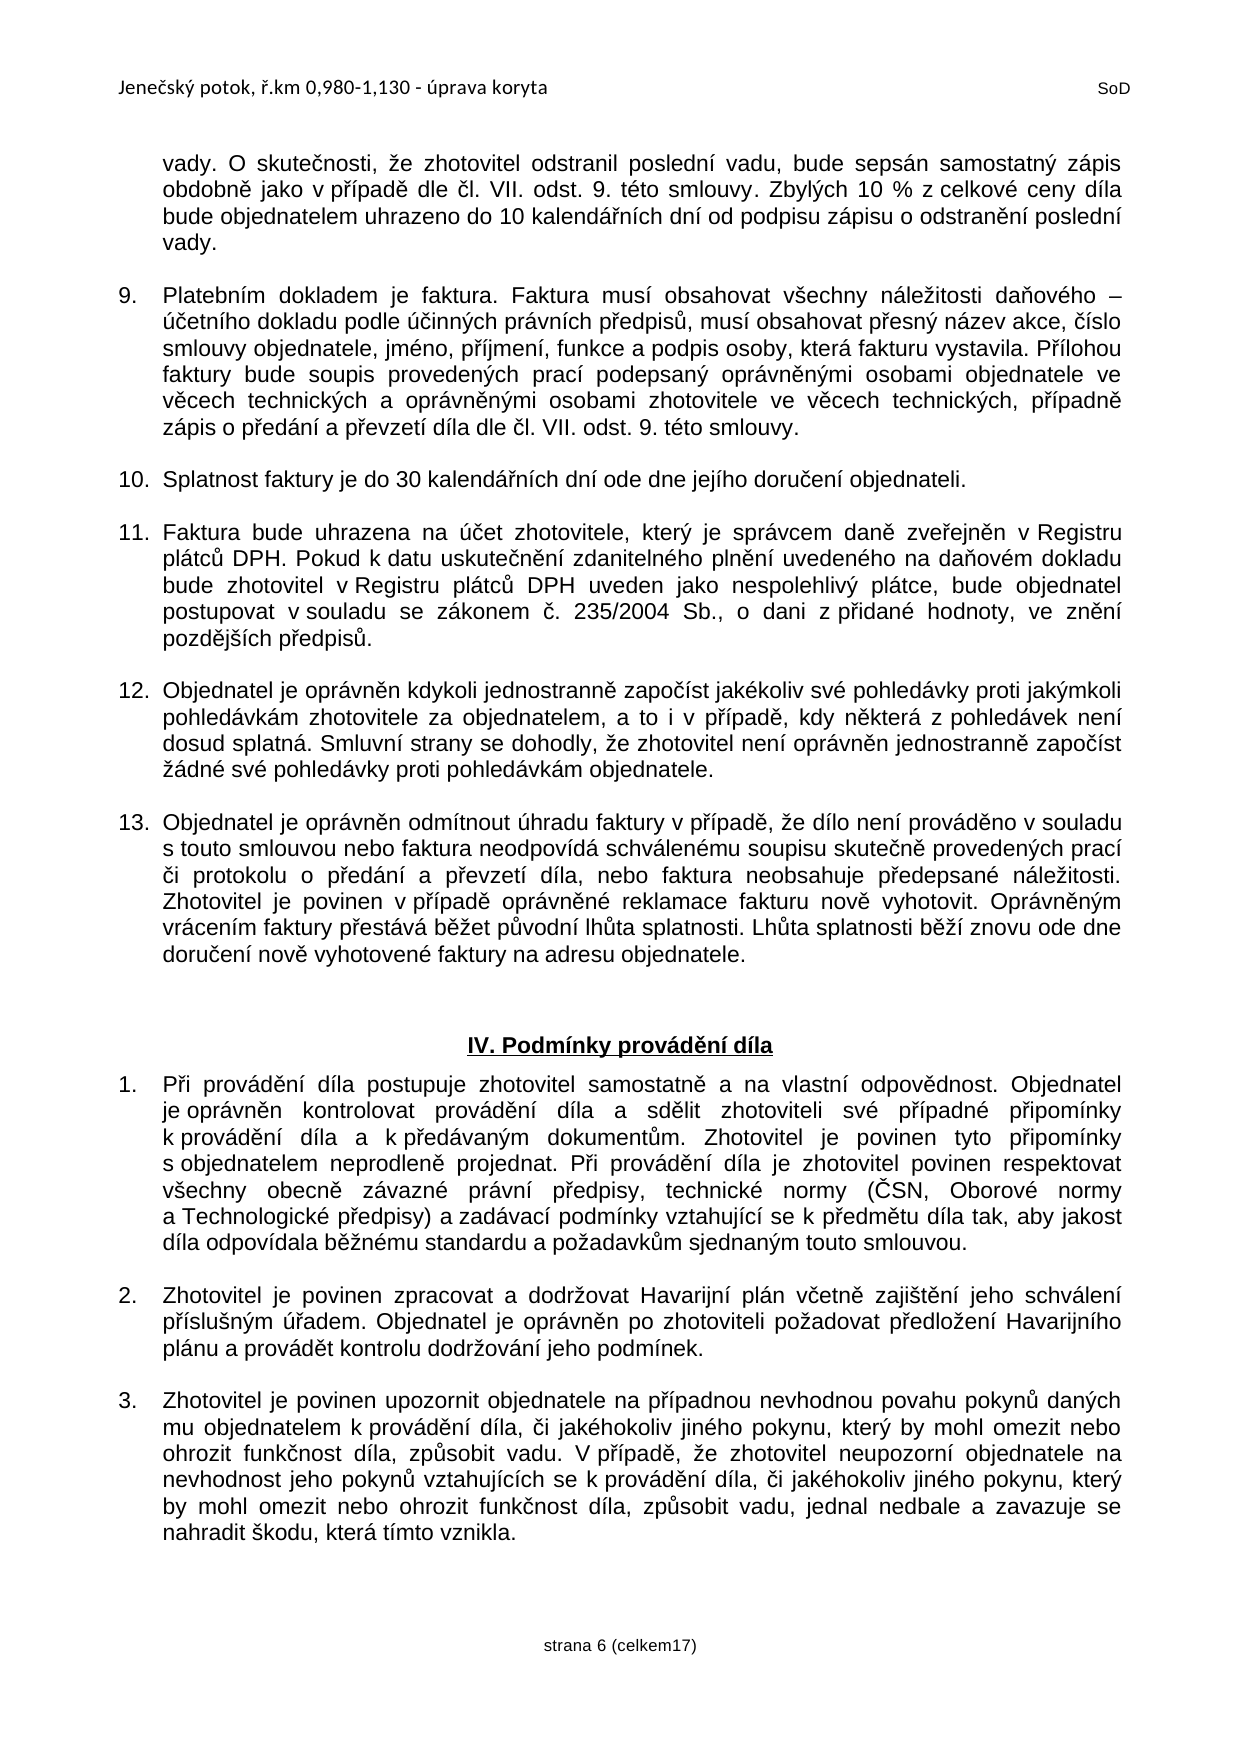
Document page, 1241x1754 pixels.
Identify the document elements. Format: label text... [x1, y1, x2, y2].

text Objednatel je oprávněn kdykoli jednostranně započíst jakékoliv své pohledávky proti jakýmkoli pohledávkám zhotovitele za objednatelem, a to i v případě, kdy některá z pohledávek není dosud splatná. Smluvní strany se dohodly, že zhotovitel není oprávněn jednostranně započíst žádné své pohledávky proti pohledávkám objednatele. [118, 677, 1122, 783]
text Při provádění díla postupuje zhotovitel samostatně a na vlastní odpovědnost. Objednatel je oprávněn kontrolovat provádění díla a sdělit zhotoviteli své případné připomínky k provádění díla a k předávaným dokumentům. Zhotovitel je povinen tyto připomínky s objednatelem neprodleně projednat. Při provádění díla je zhotovitel povinen respektovat všechny obecně závazné právní předpisy, technické normy (ČSN, Oborové normy a Technologické předpisy) a zadávací podmínky vztahující se k předmětu díla tak, aby jakost díla odpovídala běžnému standardu a požadavkům sjednaným touto smlouvou. [118, 1071, 1122, 1256]
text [118, 150, 1122, 256]
text Podmínky provádění díla [118, 1032, 1122, 1059]
text Zhotovitel je povinen zpracovat a dodržovat Havarijní plán včetně zajištění jeho schválení příslušným úřadem. Objednatel je oprávněn po zhotoviteli požadovat předložení Havarijního plánu a provádět kontrolu dodržování jeho podmínek. [118, 1282, 1122, 1361]
text Zhotovitel je povinen upozornit objednatele na případnou nevhodnou povahu pokynů daných mu objednatelem k provádění díla, či jakéhokoliv jiného pokynu, který by mohl omezit nebo ohrozit funkčnost díla, způsobit vadu. V případě, že zhotovitel neupozorní objednatele na nevhodnost jeho pokynů vztahujících se k provádění díla, či jakéhokoliv jiného pokynu, který by mohl omezit nebo ohrozit funkčnost díla, způsobit vadu, jednal nedbale a zavazuje se nahradit škodu, která tímto vznikla. [118, 1387, 1122, 1546]
text Splatnost faktury je do 30 kalendářních dní ode dne jejího doručení objednateli. [118, 466, 1122, 493]
text Objednatel je oprávněn odmítnout úhradu faktury v případě, že dílo není prováděno v souladu s touto smlouvou nebo faktura neodpovídá schválenému soupisu skutečně provedených prací či protokolu o předání a převzetí díla, nebo faktura neobsahuje předepsané náležitosti. Zhotovitel je povinen v případě oprávněné reklamace fakturu nově vyhotovit. Oprávněným vrácením faktury přestává běžet původní lhůta splatnosti. Lhůta splatnosti běží znovu ode dne doručení nově vyhotovené faktury na adresu objednatele. [118, 809, 1122, 967]
text Faktura bude uhrazena na účet zhotovitele, který je správcem daně zveřejněn v Registru plátců DPH. Pokud k datu uskutečnění zdanitelného plnění uvedeného na daňovém dokladu bude zhotovitel v Registru plátců DPH uveden jako nespolehlivý plátce, bude objednatel postupovat v souladu se zákonem č. 235/2004 Sb., o dani z přidané hodnoty, ve znění pozdějších předpisů. [118, 519, 1122, 651]
text Platebním dokladem je faktura. Faktura musí obsahovat všechny náležitosti daňového – účetního dokladu podle účinných právních předpisů, musí obsahovat přesný název akce, číslo smlouvy objednatele, jméno, příjmení, funkce a podpis osoby, která fakturu vystavila. Přílohou faktury bude soupis provedených prací podepsaný oprávněnými osobami objednatele ve věcech technických a oprávněnými osobami zhotovitele ve věcech technických, případně zápis o předání a převzetí díla dle čl. VII. odst. 9. této smlouvy. [118, 282, 1122, 440]
